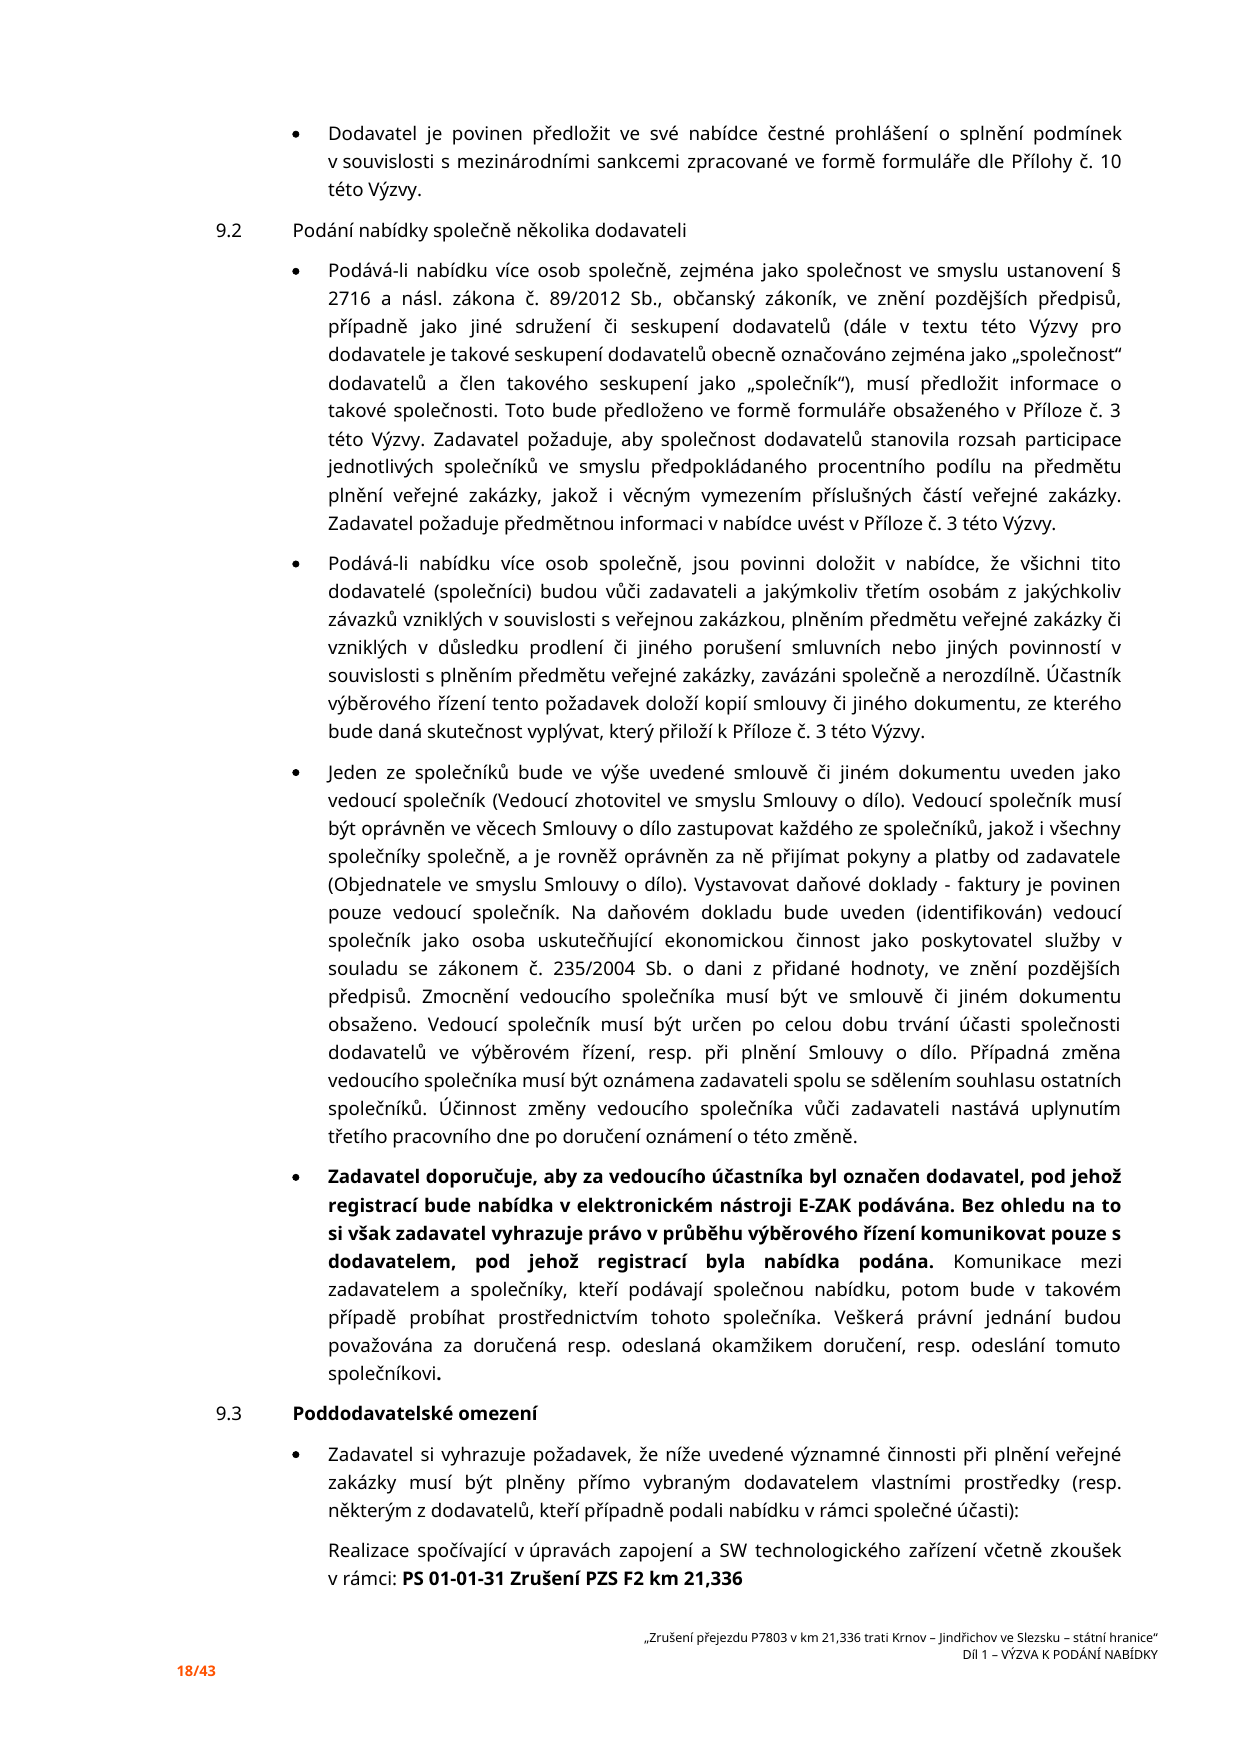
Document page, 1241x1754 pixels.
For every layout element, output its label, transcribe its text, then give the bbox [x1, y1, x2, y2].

text Podává-li nabídku více osob společně, jsou povinni doložit v nabídce, že všichni tito dodavatelé (společníci) budou vůči zadavateli a jakýmkoliv třetím osobám z jakýchkoliv závazků vzniklých v souvislosti s veřejnou zakázkou, plněním předmětu veřejné zakázky či vzniklých v důsledku prodlení či jiného porušení smluvních nebo jiných povinností v souvislosti s plněním předmětu veřejné zakázky, zavázáni společně a nerozdílně. Účastník výběrového řízení tento požadavek doloží kopií smlouvy či jiného dokumentu, ze kterého bude daná skutečnost vyplývat, který přiloží k Příloze č. 3 této Výzvy. [292, 550, 1122, 744]
text Poddodavatelské omezení [216, 1401, 1122, 1426]
text Podání nabídky společně několika dodavateli [216, 217, 1122, 243]
text Dodavatel je povinen předložit ve své nabídce čestné prohlášení o splnění podmínek v souvislosti s mezinárodními sankcemi zpracované ve formě formuláře dle Přílohy č. 10 této Výzvy. [292, 121, 1122, 202]
text Podává-li nabídku více osob společně, zejména jako společnost ve smyslu ustanovení § 2716 a násl. zákona č. 89/2012 Sb., občanský zákoník, ve znění pozdějších předpisů, případně jako jiné sdružení či seskupení dodavatelů (dále v textu této Výzvy pro dodavatele je takové seskupení dodavatelů obecně označováno zejména jako „společnost“ dodavatelů a člen takového seskupení jako „společník“), musí předložit informace o takové společnosti. Toto bude předloženo ve formě formuláře obsaženého v Příloze č. 3 této Výzvy. Zadavatel požaduje, aby společnost dodavatelů stanovila rozsah participace jednotlivých společníků ve smyslu předpokládaného procentního podílu na předmětu plnění veřejné zakázky, jakož i věcným vymezením příslušných částí veřejné zakázky. Zadavatel požaduje předmětnou informaci v nabídce uvést v Příloze č. 3 této Výzvy. [292, 258, 1122, 535]
text Jeden ze společníků bude ve výše uvedené smlouvě či jiném dokumentu uveden jako vedoucí společník (Vedoucí zhotovitel ve smyslu Smlouvy o dílo). Vedoucí společník musí být oprávněn ve věcech Smlouvy o dílo zastupovat každého ze společníků, jakož i všechny společníky společně, a je rovněž oprávněn za ně přijímat pokyny a platby od zadavatele (Objednatele ve smyslu Smlouvy o dílo). Vystavovat daňové doklady - faktury je povinen pouze vedoucí společník. Na daňovém dokladu bude uveden (identifikován) vedoucí společník jako osoba uskutečňující ekonomickou činnost jako poskytovatel služby v souladu se zákonem č. 235/2004 Sb. o dani z přidané hodnoty, ve znění pozdějších předpisů. Zmocnění vedoucího společníka musí být ve smlouvě či jiném dokumentu obsaženo. Vedoucí společník musí být určen po celou dobu trvání účasti společnosti dodavatelů ve výběrovém řízení, resp. při plnění Smlouvy o dílo. Případná změna vedoucího společníka musí být oznámena zadavateli spolu se sdělením souhlasu ostatních společníků. Účinnost změny vedoucího společníka vůči zadavateli nastává uplynutím třetího pracovního dne po doručení oznámení o této změně. [292, 759, 1122, 1149]
text Zadavatel si vyhrazuje požadavek, že níže uvedené významné činnosti při plnění veřejné zakázky musí být plněny přímo vybraným dodavatelem vlastními prostředky (resp. některým z dodavatelů, kteří případně podali nabídku v rámci společné účasti): [292, 1441, 1122, 1523]
text Zadavatel doporučuje, aby za vedoucího účastníka byl označen dodavatel, pod jehož registrací bude nabídka v elektronickém nástroji E-ZAK podávána. Bez ohledu na to si však zadavatel vyhrazuje právo v průběhu výběrového řízení komunikovat pouze s dodavatelem, pod jehož registrací byla nabídka podána. Komunikace mezi zadavatelem a společníky, kteří podávají společnou nabídku, potom bude v takovém případě probíhat prostřednictvím tohoto společníka. Veškerá právní jednání budou považována za doručená resp. odeslaná okamžikem doručení, resp. odeslání tomuto společníkovi. [292, 1164, 1122, 1386]
list Realizace spočívající v úpravách zapojení a SW technologického zařízení včetně zkoušek v rámci: PS 01-01-31 Zrušení PZS F2 km 21,336 [328, 1538, 1122, 1591]
